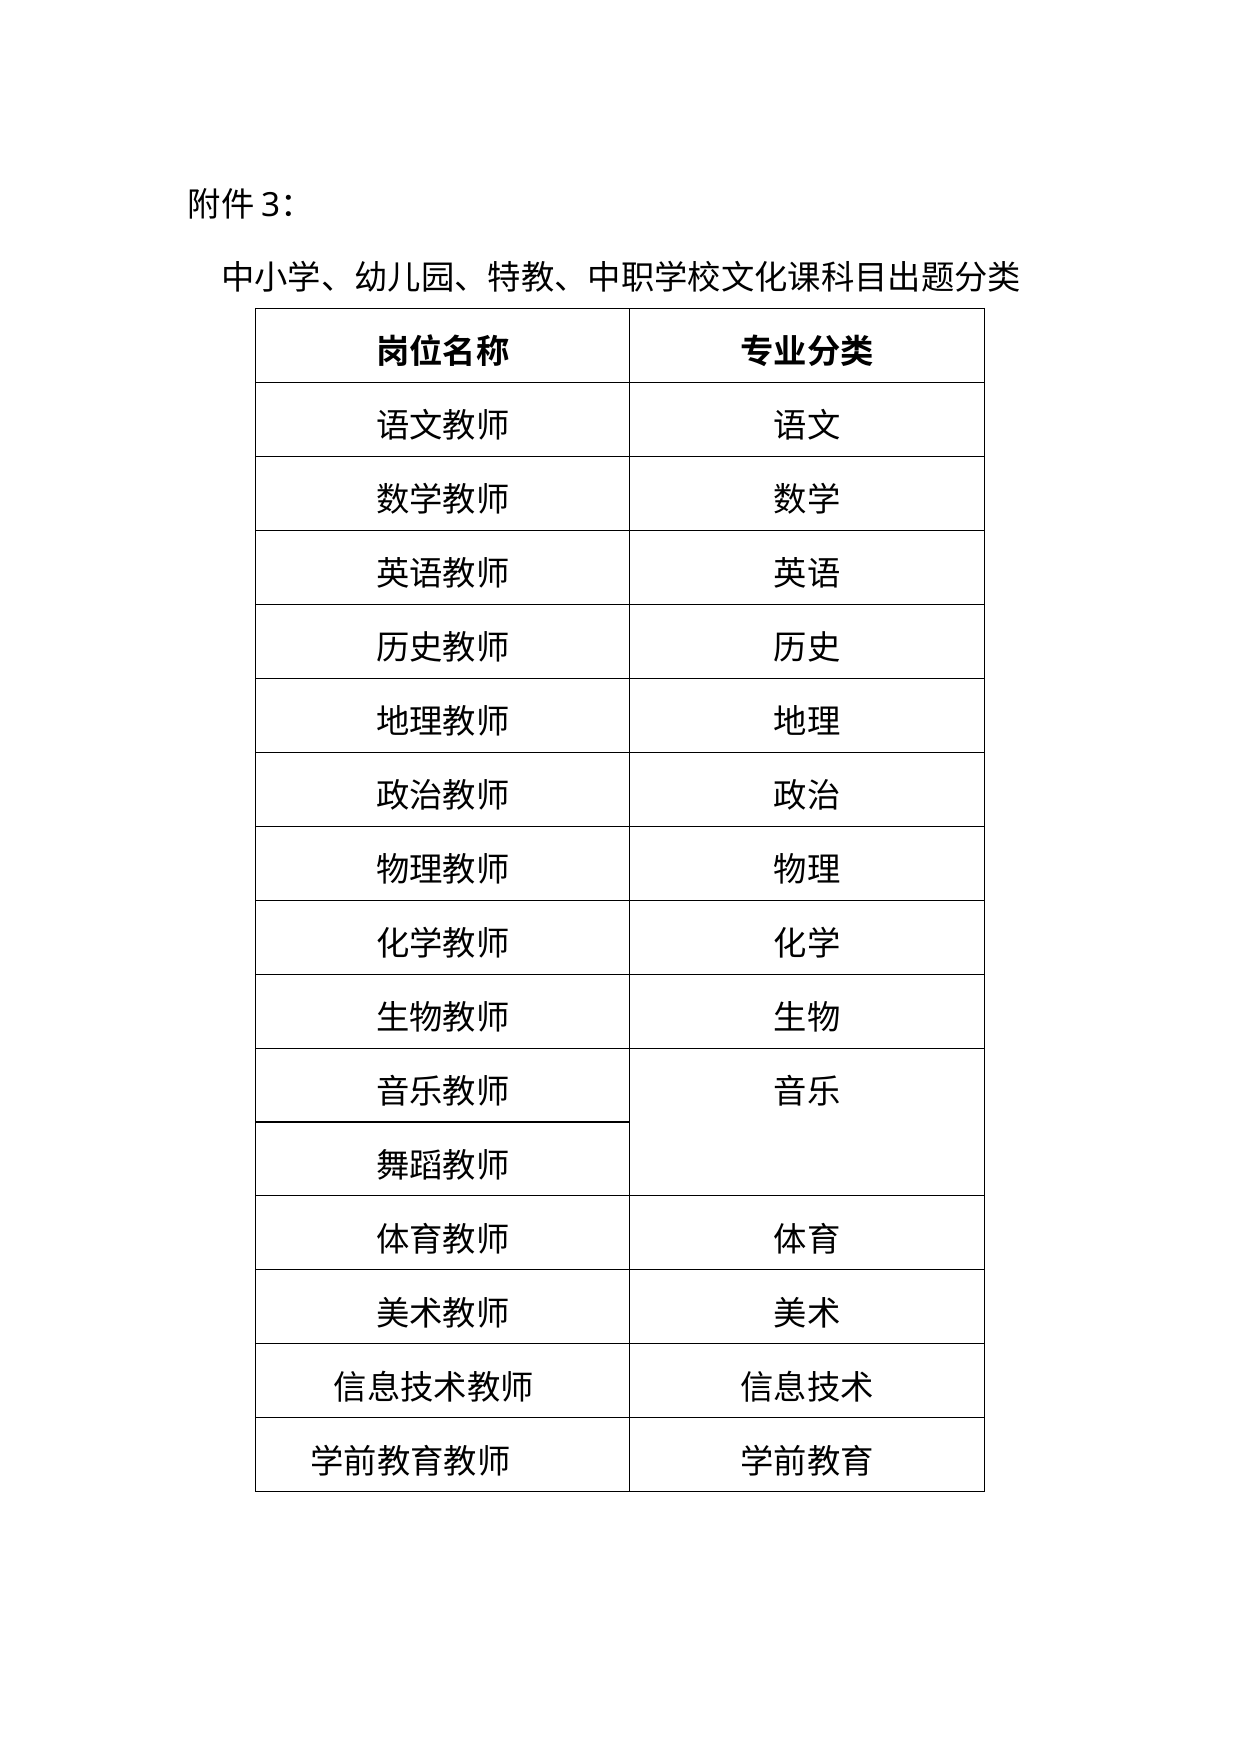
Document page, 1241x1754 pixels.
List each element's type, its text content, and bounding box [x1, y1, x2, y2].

table_cell 语文教师 [256, 383, 629, 456]
table_cell 数学教师 [256, 457, 629, 530]
table_cell 音乐教师 [256, 1049, 629, 1121]
table_cell 数学 [630, 457, 984, 530]
table_cell 生物 [630, 975, 984, 1047]
table_cell 体育教师 [256, 1196, 629, 1269]
table_header 岗位名称 [256, 309, 629, 382]
table_cell 英语 [630, 531, 984, 604]
table_cell 政治 [630, 753, 984, 826]
text 附件3： [187, 170, 1053, 235]
table_cell 信息技术 [630, 1344, 984, 1417]
table_cell 音乐 [630, 1049, 984, 1195]
table_header 专业分类 [630, 309, 984, 382]
table_cell 学前教育 [630, 1418, 984, 1491]
table_cell 政治教师 [256, 753, 629, 826]
table_cell 化学 [630, 901, 984, 973]
table_cell 舞蹈教师 [256, 1123, 629, 1195]
table_cell 物理教师 [256, 827, 629, 899]
table_cell 地理教师 [256, 679, 629, 752]
table_cell 信息技术教师 [256, 1344, 629, 1417]
table_cell 美术教师 [256, 1270, 629, 1343]
table_cell 物理 [630, 827, 984, 899]
table_cell 体育 [630, 1196, 984, 1269]
table_cell 生物教师 [256, 975, 629, 1047]
table_cell 历史 [630, 605, 984, 678]
table_cell 历史教师 [256, 605, 629, 678]
table_cell 学前教育教师 [256, 1418, 629, 1491]
table_cell 英语教师 [256, 531, 629, 604]
table_cell 美术 [630, 1270, 984, 1343]
table_cell 地理 [630, 679, 984, 752]
table_cell 化学教师 [256, 901, 629, 973]
table_cell 语文 [630, 383, 984, 456]
text 中小学、幼儿园、特教、中职学校文化课科目出题分类 [187, 243, 1053, 308]
